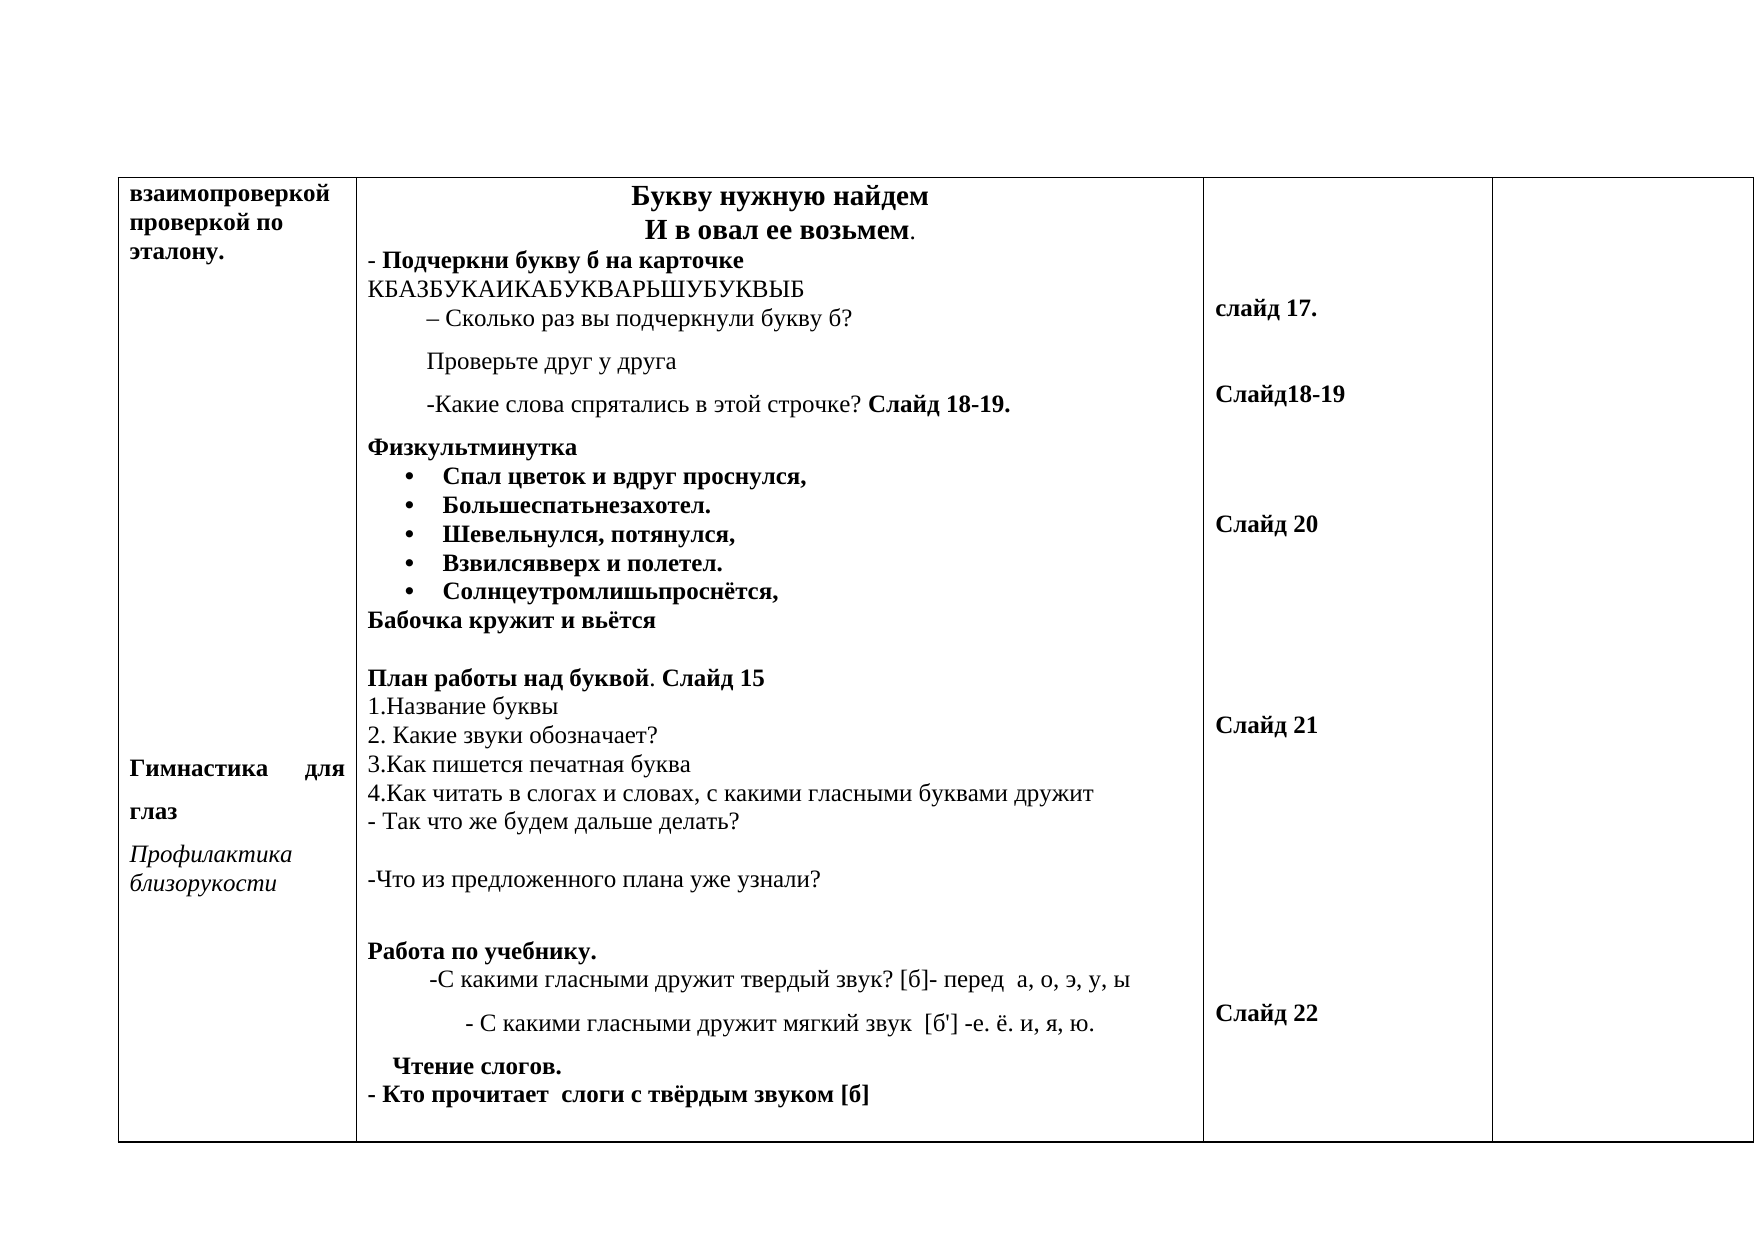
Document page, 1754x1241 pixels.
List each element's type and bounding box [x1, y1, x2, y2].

table_cell [1204, 178, 1492, 1141]
table_cell [119, 178, 356, 1141]
table_cell [1493, 178, 1753, 1141]
table_cell [357, 178, 1203, 1141]
